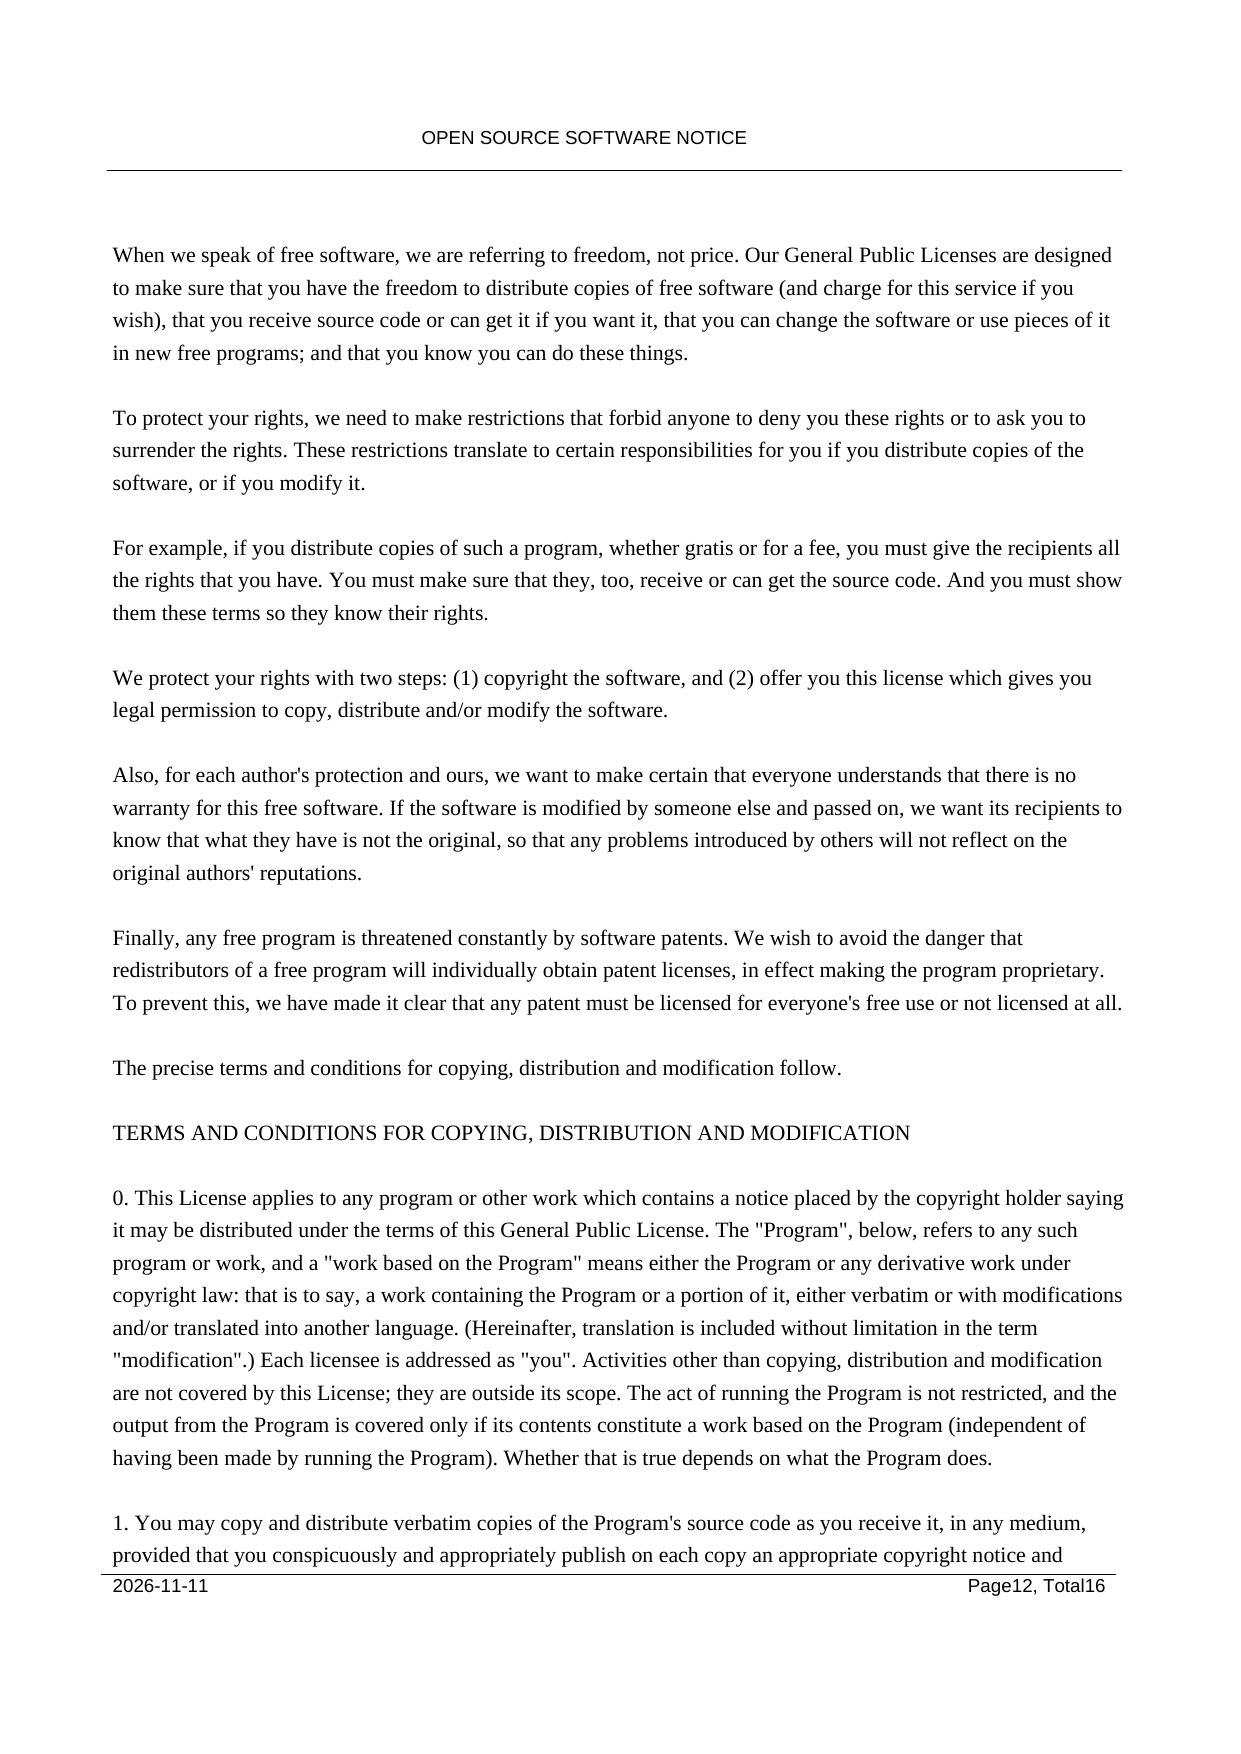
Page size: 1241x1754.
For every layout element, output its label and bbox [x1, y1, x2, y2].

text [112, 206, 1128, 1571]
